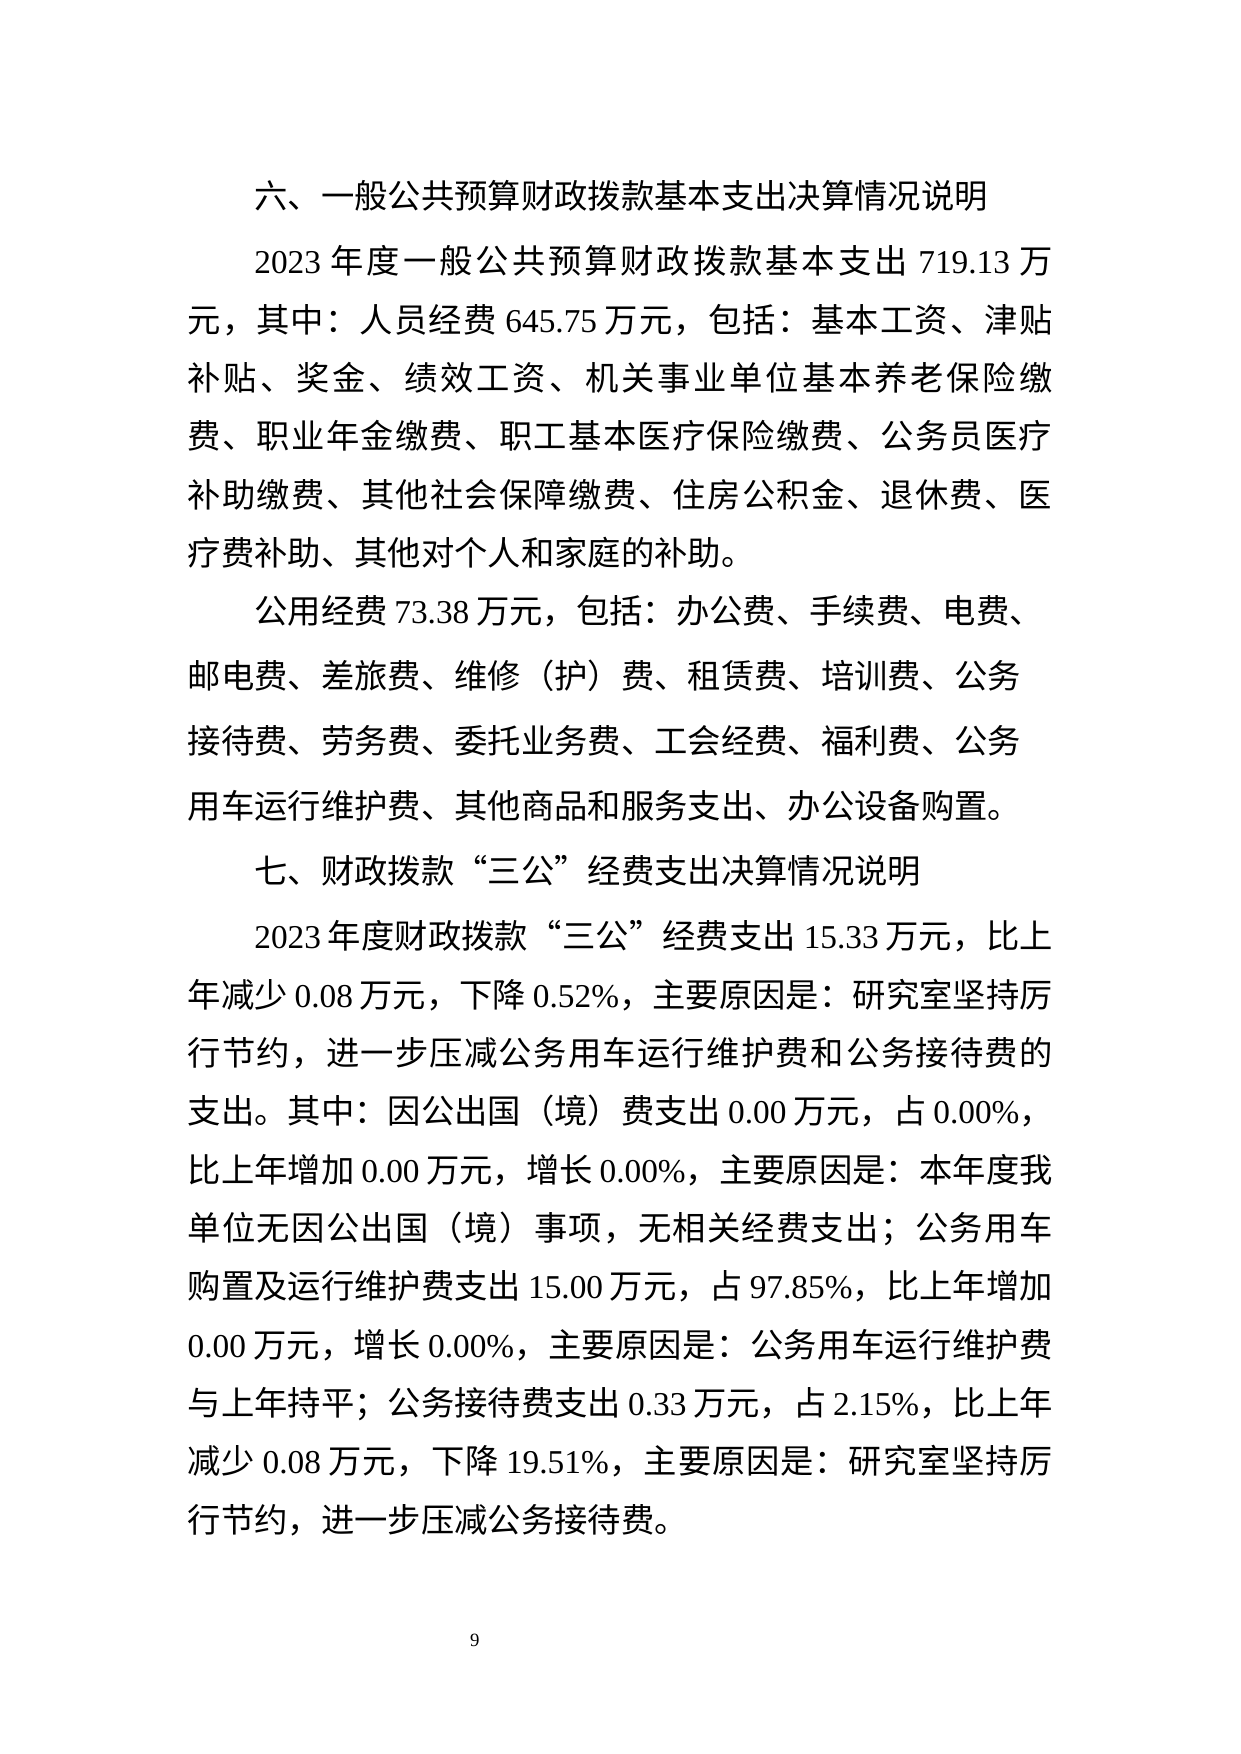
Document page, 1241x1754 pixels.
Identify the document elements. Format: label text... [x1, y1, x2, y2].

text 七、财政拨款“三公”经费支出决算情况说明 [187, 837, 1053, 902]
list 六、一般公共预算财政拨款基本支出决算情况说明 [187, 162, 1053, 227]
text 2023年度一般公共预算财政拨款基本支出719.13万元，其中：人员经费645.75万元，包括：基本工资、津贴补贴、奖金、绩效工资、机关事业单位基本养老保险缴费、职业年金缴费、职工基本医疗保险缴费、公务员医疗补助缴费、其他社会保障缴费、住房公积金、退休费、医疗费补助、其他对个人和家庭的补助。 [187, 227, 1053, 577]
text 公用经费73.38万元，包括：办公费、手续费、电费、邮电费、差旅费、维修（护）费、租赁费、培训费、公务接待费、劳务费、委托业务费、工会经费、福利费、公务用车运行维护费、其他商品和服务支出、办公设备购置。 [187, 577, 1053, 837]
text 2023年度财政拨款“三公”经费支出15.33万元，比上年减少0.08万元，下降0.52%，主要原因是：研究室坚持厉行节约，进一步压减公务用车运行维护费和公务接待费的支出。其中：因公出国（境）费支出0.00万元，占0.00%，比上年增加0.00万元，增长0.00%，主要原因是：本年度我单位无因公出国（境）事项，无相关经费支出；公务用车购置及运行维护费支出15.00万元，占97.85%，比上年增加0.00万元，增长0.00%，主要原因是：公务用车运行维护费与上年持平；公务接待费支出0.33万元，占2.15%，比上年减少0.08万元，下降19.51%，主要原因是：研究室坚持厉行节约，进一步压减公务接待费。 [187, 902, 1053, 1544]
